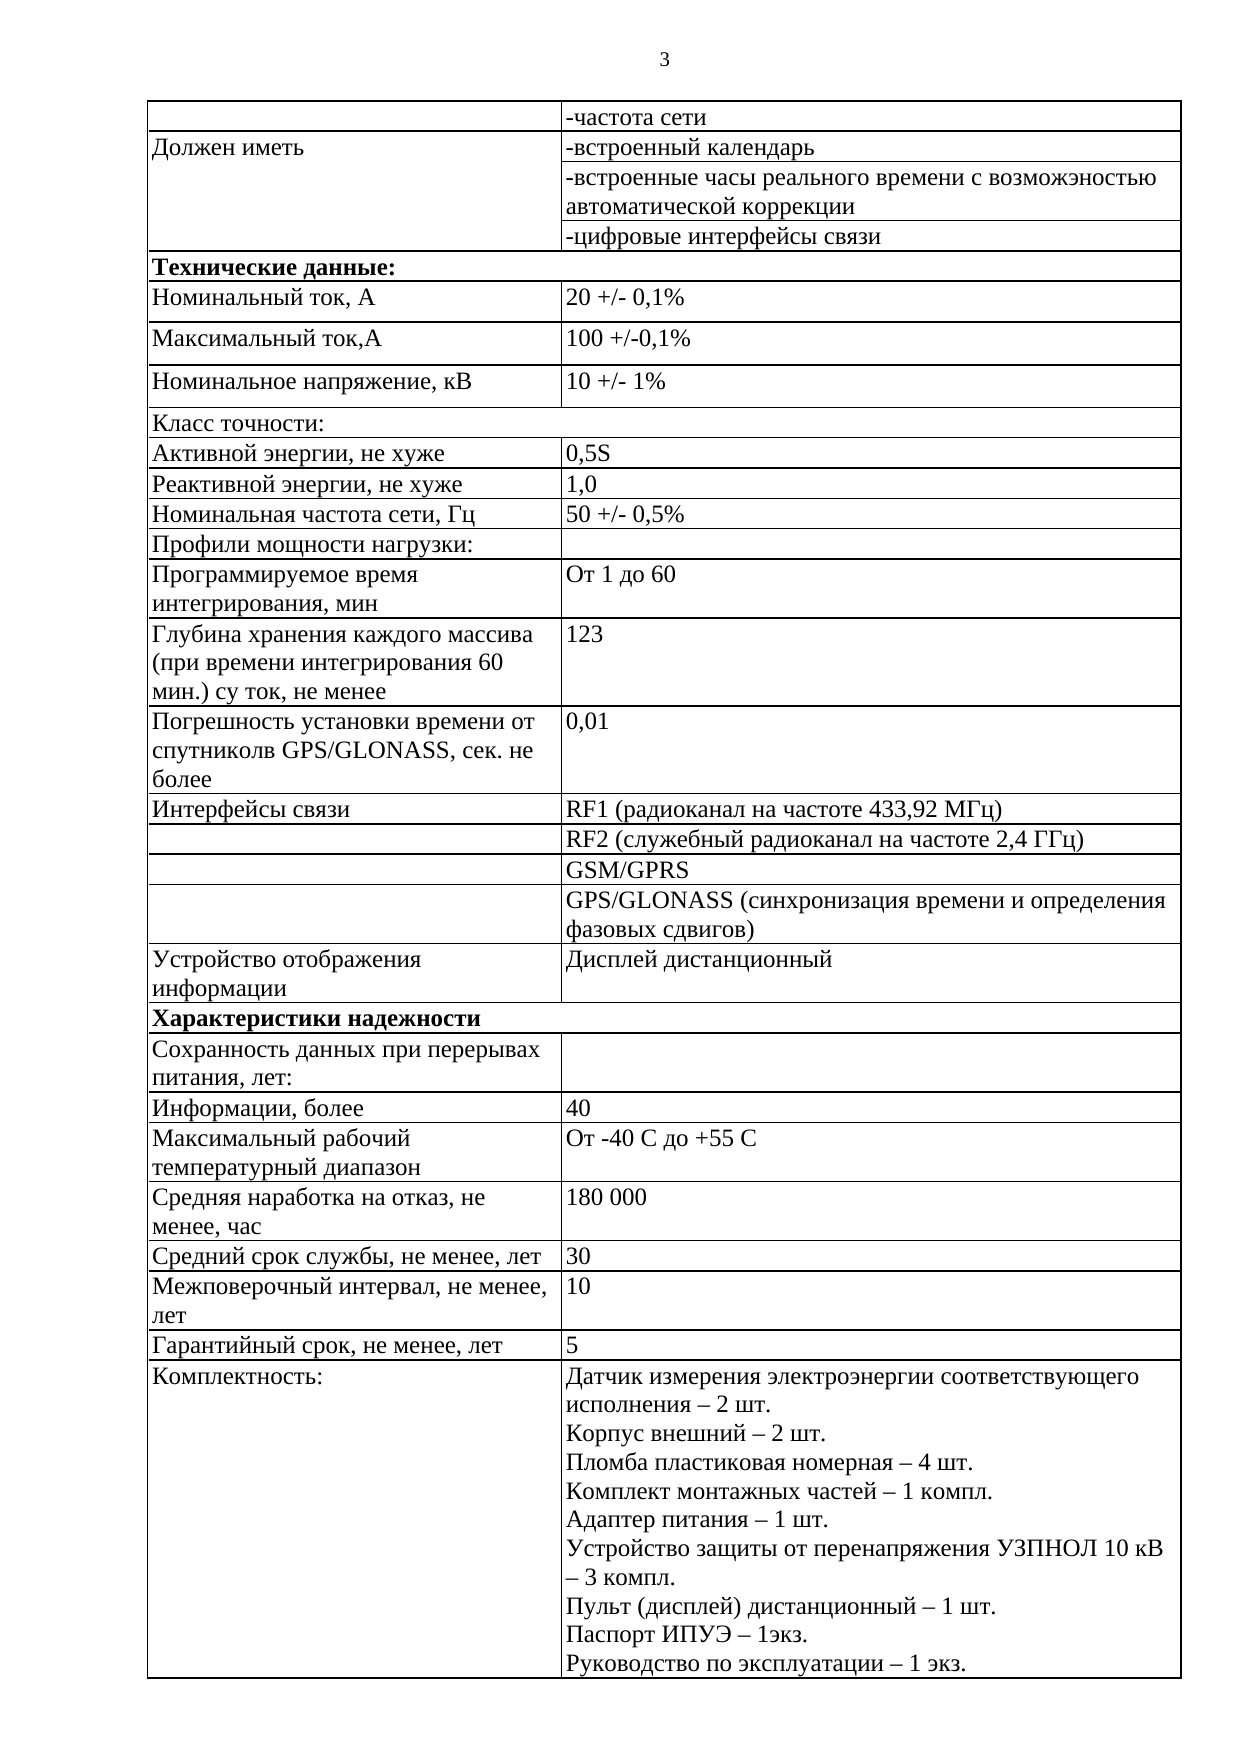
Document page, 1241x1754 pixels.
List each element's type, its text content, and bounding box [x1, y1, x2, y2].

table_cell Профили мощности нагрузки: [148, 529, 561, 558]
table_cell Активной энергии, не хуже [148, 438, 561, 467]
table_cell 10 [562, 1272, 1180, 1329]
table_cell Сохранность данных при перерывах питания, лет: [148, 1033, 561, 1091]
table_cell Глубина хранения каждого массива (при времени интегрирования 60 мин.) су ток, не менее [148, 618, 561, 705]
table_cell Максимальный ток,А [148, 322, 561, 364]
table_cell Гарантийный срок, не менее, лет [148, 1330, 561, 1359]
table_cell Номинальный ток, А [148, 281, 561, 321]
table_cell Информации, более [148, 1092, 561, 1121]
table_cell Характеристики надежности [148, 1003, 1180, 1032]
table_cell Максимальный рабочий температурный диапазон [148, 1123, 561, 1181]
table_cell Межповерочный интервал, не менее, лет [148, 1271, 561, 1329]
table_cell Реактивной энергии, не хуже [148, 468, 561, 497]
table_cell 5 [562, 1331, 1180, 1359]
table_cell Номинальная частота сети, Гц [148, 499, 561, 528]
table_cell [148, 885, 561, 943]
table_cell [562, 102, 1180, 130]
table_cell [148, 102, 561, 130]
table_cell [562, 529, 1180, 558]
table_cell 30 [562, 1241, 1180, 1270]
table_cell Должен иметь [148, 131, 561, 250]
table_cell Дисплей дистанционный [562, 944, 1180, 1002]
table_cell RF1 (радиоканал на частоте 433,92 МГц) [562, 794, 1180, 823]
table_cell -встроенные часы реального времени с возможэностью автоматической коррекции [562, 162, 1180, 220]
table_cell 40 [562, 1093, 1180, 1121]
table_cell От 1 до 60 [562, 560, 1180, 617]
table_cell 180 000 [562, 1182, 1180, 1239]
table_cell 20 +/- 0,1% [562, 282, 1180, 321]
table_cell [148, 824, 561, 853]
table_cell Средний срок службы, не менее, лет [148, 1241, 561, 1270]
table_cell 0,5S [562, 438, 1180, 467]
table_cell RF2 (служебный радиоканал на частоте 2,4 ГГц) [562, 825, 1180, 853]
table_cell Технические данные: [148, 251, 1180, 280]
table_cell -цифровые интерфейсы связи [562, 221, 1180, 250]
table_cell Устройство отображения информации [148, 944, 561, 1002]
table_cell -встроенный календарь [562, 132, 1180, 161]
table_cell 1,0 [562, 469, 1180, 497]
table_cell Программируемое время интегрирования, мин [148, 559, 561, 617]
table_cell GPS/GLONASS (синхронизация времени и определения фазовых сдвигов) [562, 885, 1180, 943]
table_cell Средняя наработка на отказ, не менее, час [148, 1182, 561, 1239]
table_cell GSM/GPRS [562, 855, 1180, 884]
table_cell Погрешность установки времени от спутниколв GPS/GLONASS, сек. не более [148, 706, 561, 793]
table_cell 100 +/-0,1% [562, 323, 1180, 364]
table_cell 50 +/- 0,5% [562, 499, 1180, 528]
table_cell 123 [562, 619, 1180, 705]
table_cell Комплектность: [148, 1360, 561, 1677]
table_cell Класс точности: [148, 408, 1180, 437]
table_cell 0,01 [562, 707, 1180, 793]
table_cell 10 +/- 1% [562, 366, 1180, 406]
table_cell [562, 1034, 1180, 1091]
table_cell Номинальное напряжение, кВ [148, 365, 561, 406]
table_cell От -40 С до +55 С [562, 1123, 1180, 1181]
table_cell Интерфейсы связи [148, 794, 561, 823]
table_cell [148, 854, 561, 884]
table_cell Датчик измерения электроэнергии соответствующего исполнения – 2 шт. Корпус внешний – 2 шт. Пломба пластиковая номерная – 4 шт. Комплект монтажных частей – 1 компл. Адаптер питания – 1 шт. Устройство защиты от перенапряжения УЗПНОЛ 10 кВ – 3 компл. Пульт (дисплей) дистанционный – 1 шт. Паспорт ИПУЭ – 1экз. Руководство по эксплуатации – 1 экз. [562, 1361, 1180, 1677]
